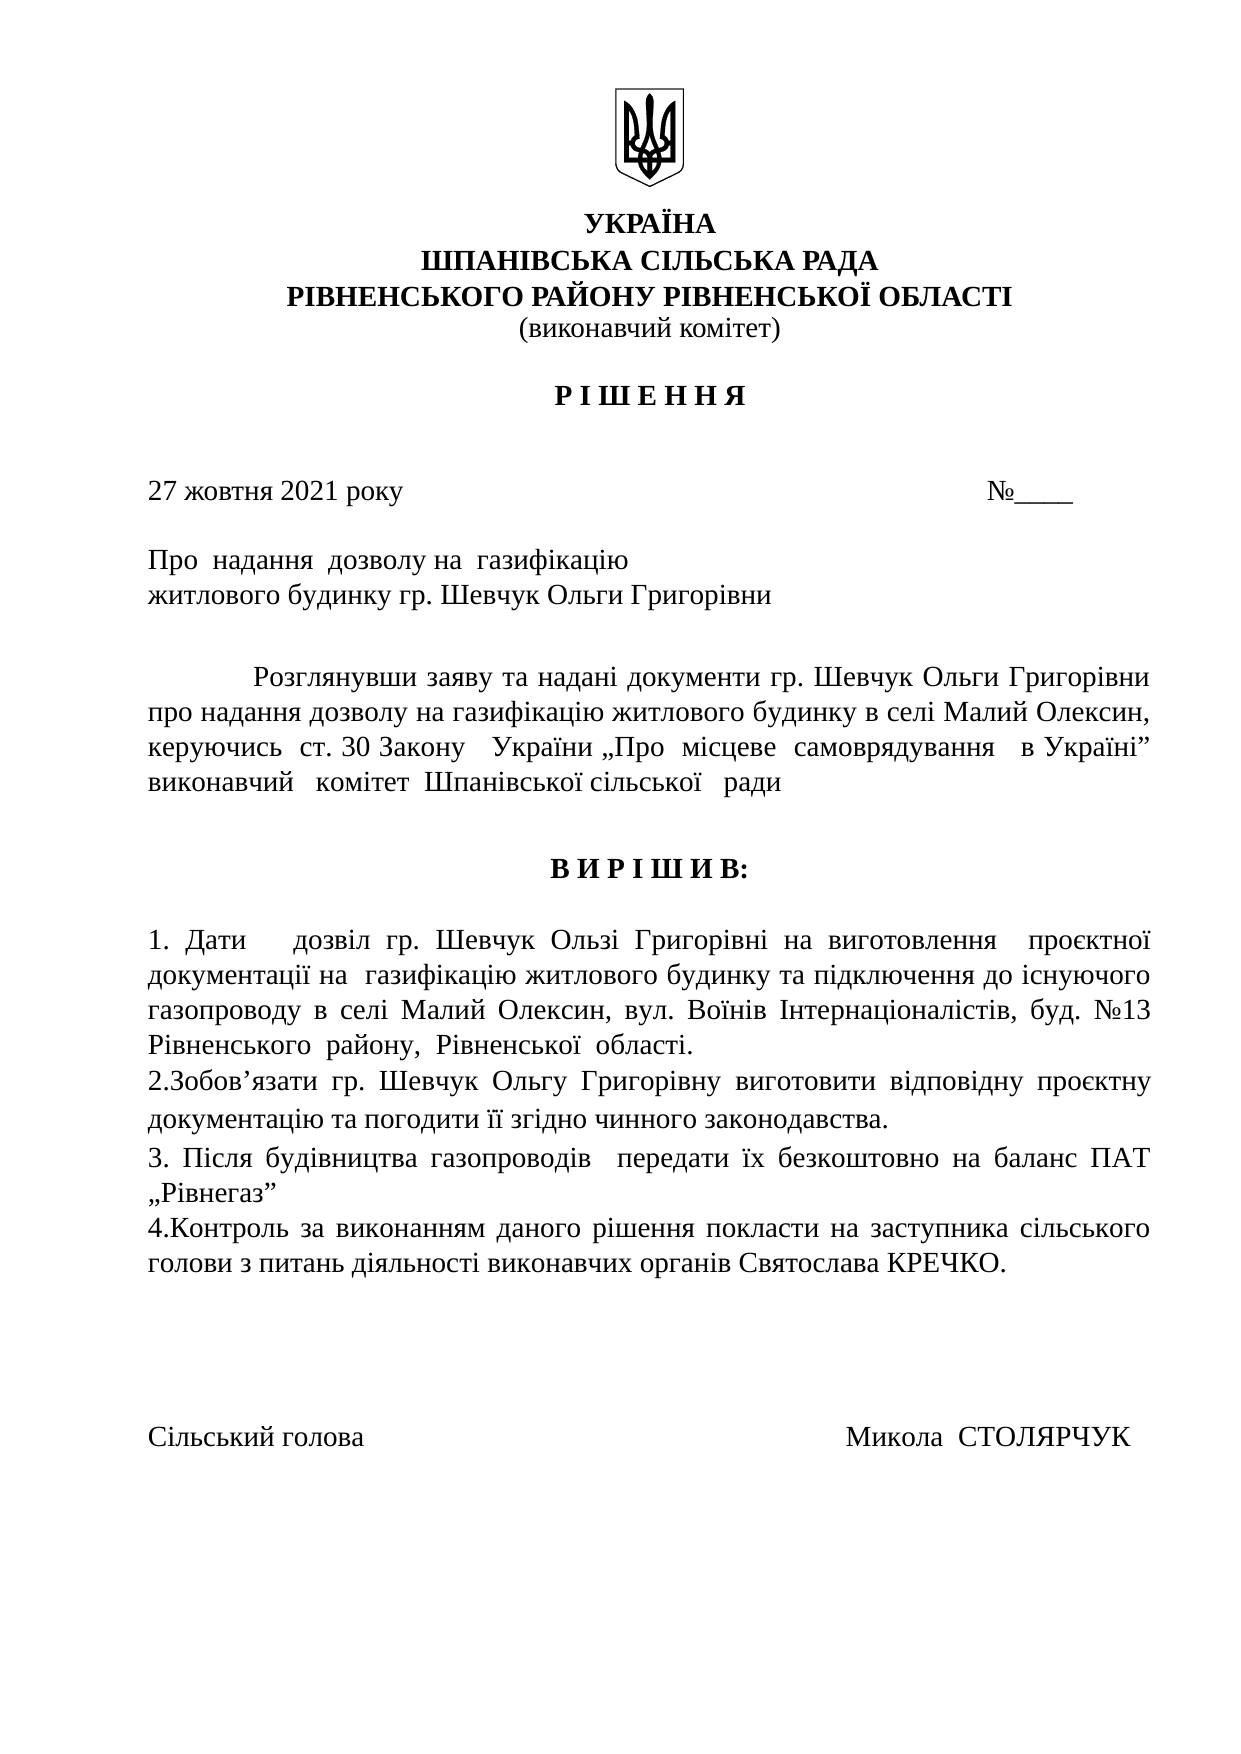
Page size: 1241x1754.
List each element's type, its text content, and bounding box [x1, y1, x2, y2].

text Сільський голова Микола СТОЛЯРЧУК [148, 1419, 1152, 1452]
text 27 жовтня 2021 року №____ [148, 473, 1152, 507]
subtitle ШПАНІВСЬКА сільська рада [856, 252, 1152, 275]
text Україна [148, 206, 1152, 240]
text Про надання дозволу на газифікацію [148, 542, 1152, 576]
subtitle ШПАНІВСЬКА сільська рада [148, 252, 838, 275]
text РІВНЕНСЬКОГО РАЙОНУ РІВНЕНСЬКОЇ ОБЛАСТІ [148, 288, 1152, 311]
text 1. Дати дозвіл гр. Шевчук Ользі Григорівні на виготовлення проєктної документації на газифікацію житлового будинку та підключення до існуючого газопроводу в селі Малий Олексин, вул. Воїнів Інтернаціоналістів, буд. №13 Рівненського району, Рівненської області. [148, 922, 1152, 1061]
text (виконавчий комітет) [148, 311, 1152, 344]
text 3. Після будівництва газопроводів передати їх безкоштовно на баланс ПАТ „Рівнегаз” [148, 1140, 1152, 1208]
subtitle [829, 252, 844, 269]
text 4.Контроль за виконанням даного рішення покласти на заступника сільського голови з питань діяльності виконавчих органів Святослава КРЕЧКО. [148, 1210, 1152, 1279]
text Р І Ш Е Н Н Я [148, 378, 1152, 411]
text житлового будинку гр. Шевчук Ольги Григорівни [148, 577, 1152, 611]
list 2.Зобов’язати гр. Шевчук Ольгу Григорівну виготовити відповідну проєктну документацію та погодити її згідно чинного законодавства. [148, 1063, 1152, 1135]
text В И Р І Ш И В: [148, 851, 1152, 885]
text Розглянувши заяву та надані документи гр. Шевчук Ольги Григорівни про надання дозволу на газифікацію житлового будинку в селі Малий Олексин, керуючись ст. 30 Закону України „Про місцеве самоврядування в Україні” виконавчий комітет Шпанівської сільської ради [148, 659, 1152, 798]
